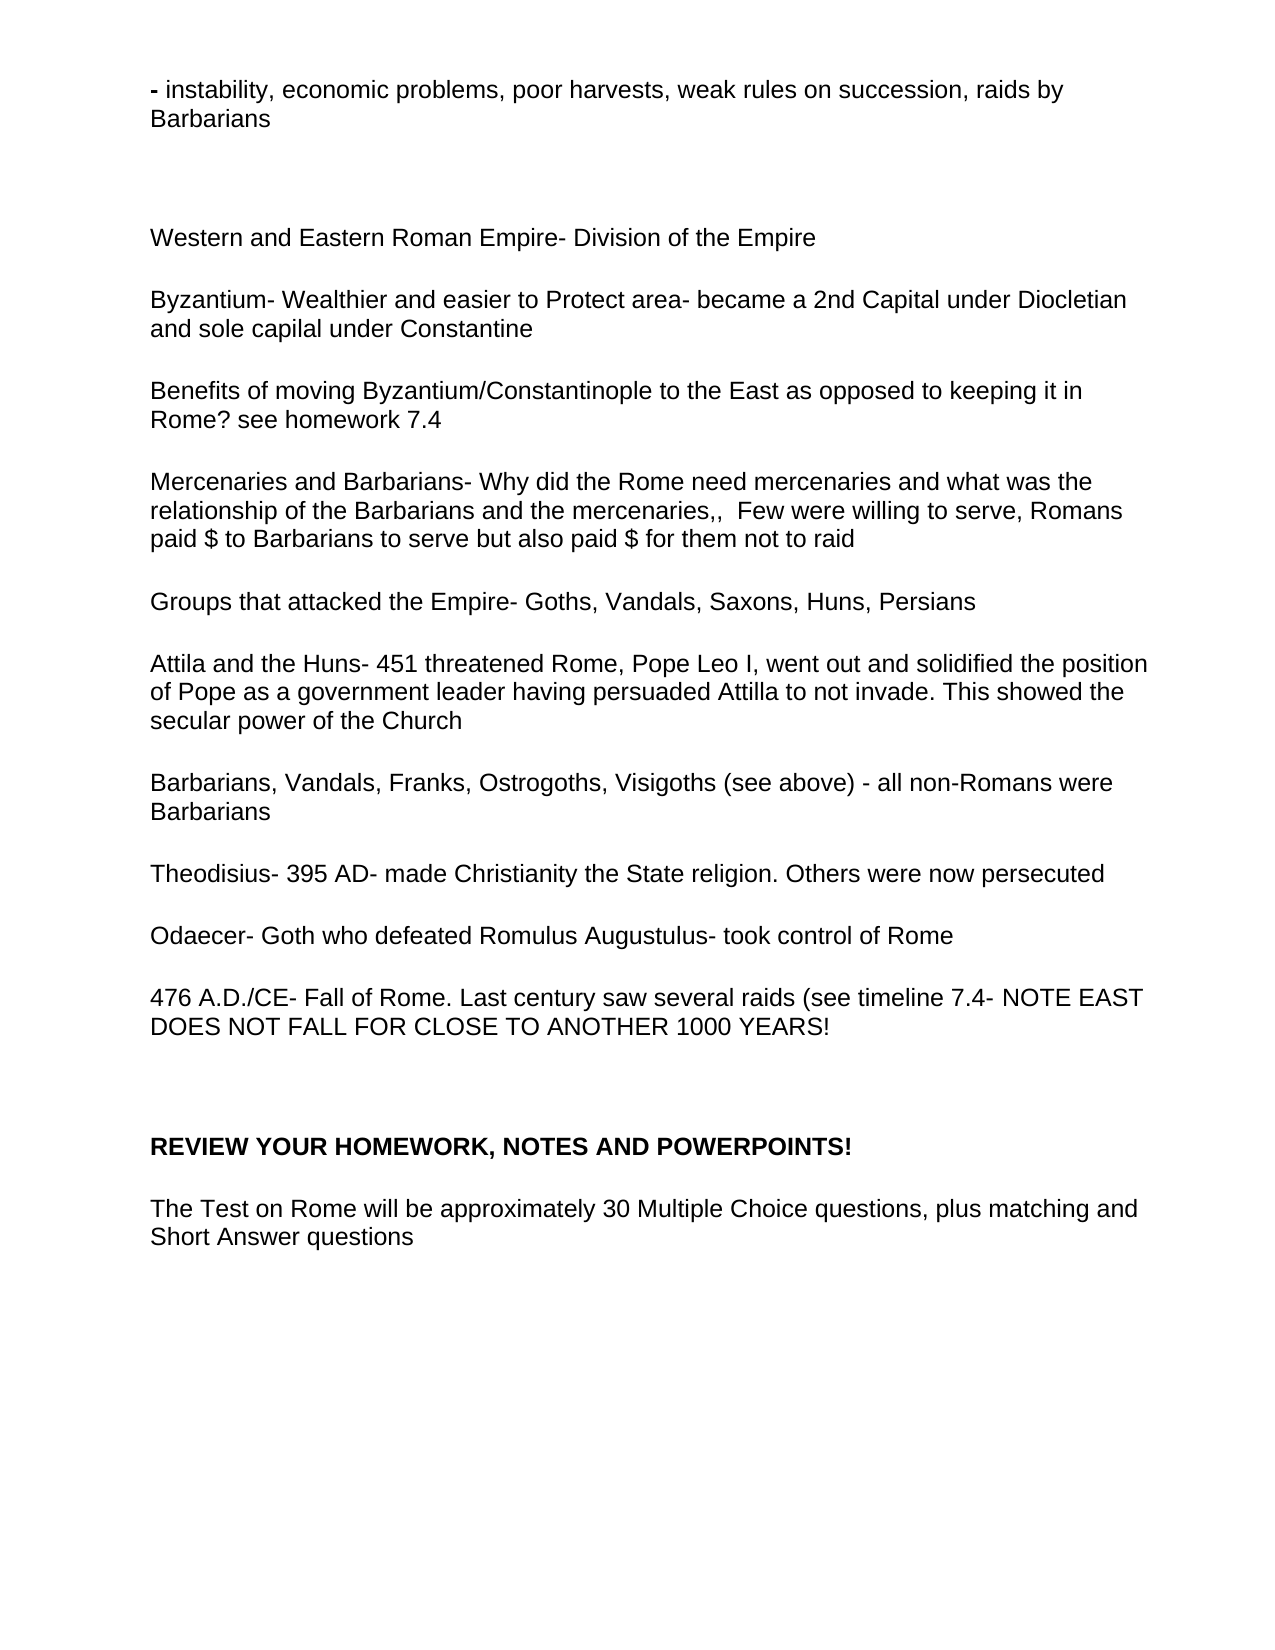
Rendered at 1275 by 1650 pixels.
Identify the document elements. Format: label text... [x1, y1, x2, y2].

text Attila and the Huns- 451 threatened Rome, Pope Leo I, went out and solidified the position of Pope as a government leader having persuaded Attilla to not invade. This showed the secular power of the Church [150, 649, 1155, 735]
text Odaecer- Goth who defeated Romulus Augustulus- took control of Rome [150, 921, 1155, 950]
text Theodisius- 395 AD- made Christianity the State religion. Others were now persecuted [150, 859, 1155, 888]
text 476 A.D./CE- Fall of Rome. Last century saw several raids (see timeline 7.4- NOTE EAST DOES NOT FALL FOR CLOSE TO ANOTHER 1000 YEARS! [150, 983, 1155, 1041]
text Barbarians, Vandals, Franks, Ostrogoths, Visigoths (see above) - all non-Romans were Barbarians [150, 768, 1155, 826]
text REVIEW YOUR HOMEWORK, NOTES AND POWERPOINTS! [150, 1131, 1155, 1160]
text Benefits of moving Byzantium/Constantinople to the East as opposed to keeping it in Rome? see homework 7.4 [150, 376, 1155, 434]
text The Test on Rome will be approximately 30 Multiple Choice questions, plus matching and Short Answer questions [150, 1193, 1155, 1251]
text - instability, economic problems, poor harvests, weak rules on succession, raids by Barbarians [150, 75, 1155, 132]
text Western and Eastern Roman Empire- Division of the Empire [150, 223, 1155, 252]
text Mercenaries and Barbarians- Why did the Rome need mercenaries and what was the relationship of the Barbarians and the mercenaries,, Few were willing to serve, Romans paid $ to Barbarians to serve but also paid $ for them not to raid [150, 467, 1155, 553]
text Groups that attacked the Empire- Goths, Vandals, Saxons, Huns, Persians [150, 587, 1155, 615]
text Byzantium- Wealthier and easier to Protect area- became a 2nd Capital under Diocletian and sole capilal under Constantine [150, 285, 1155, 343]
